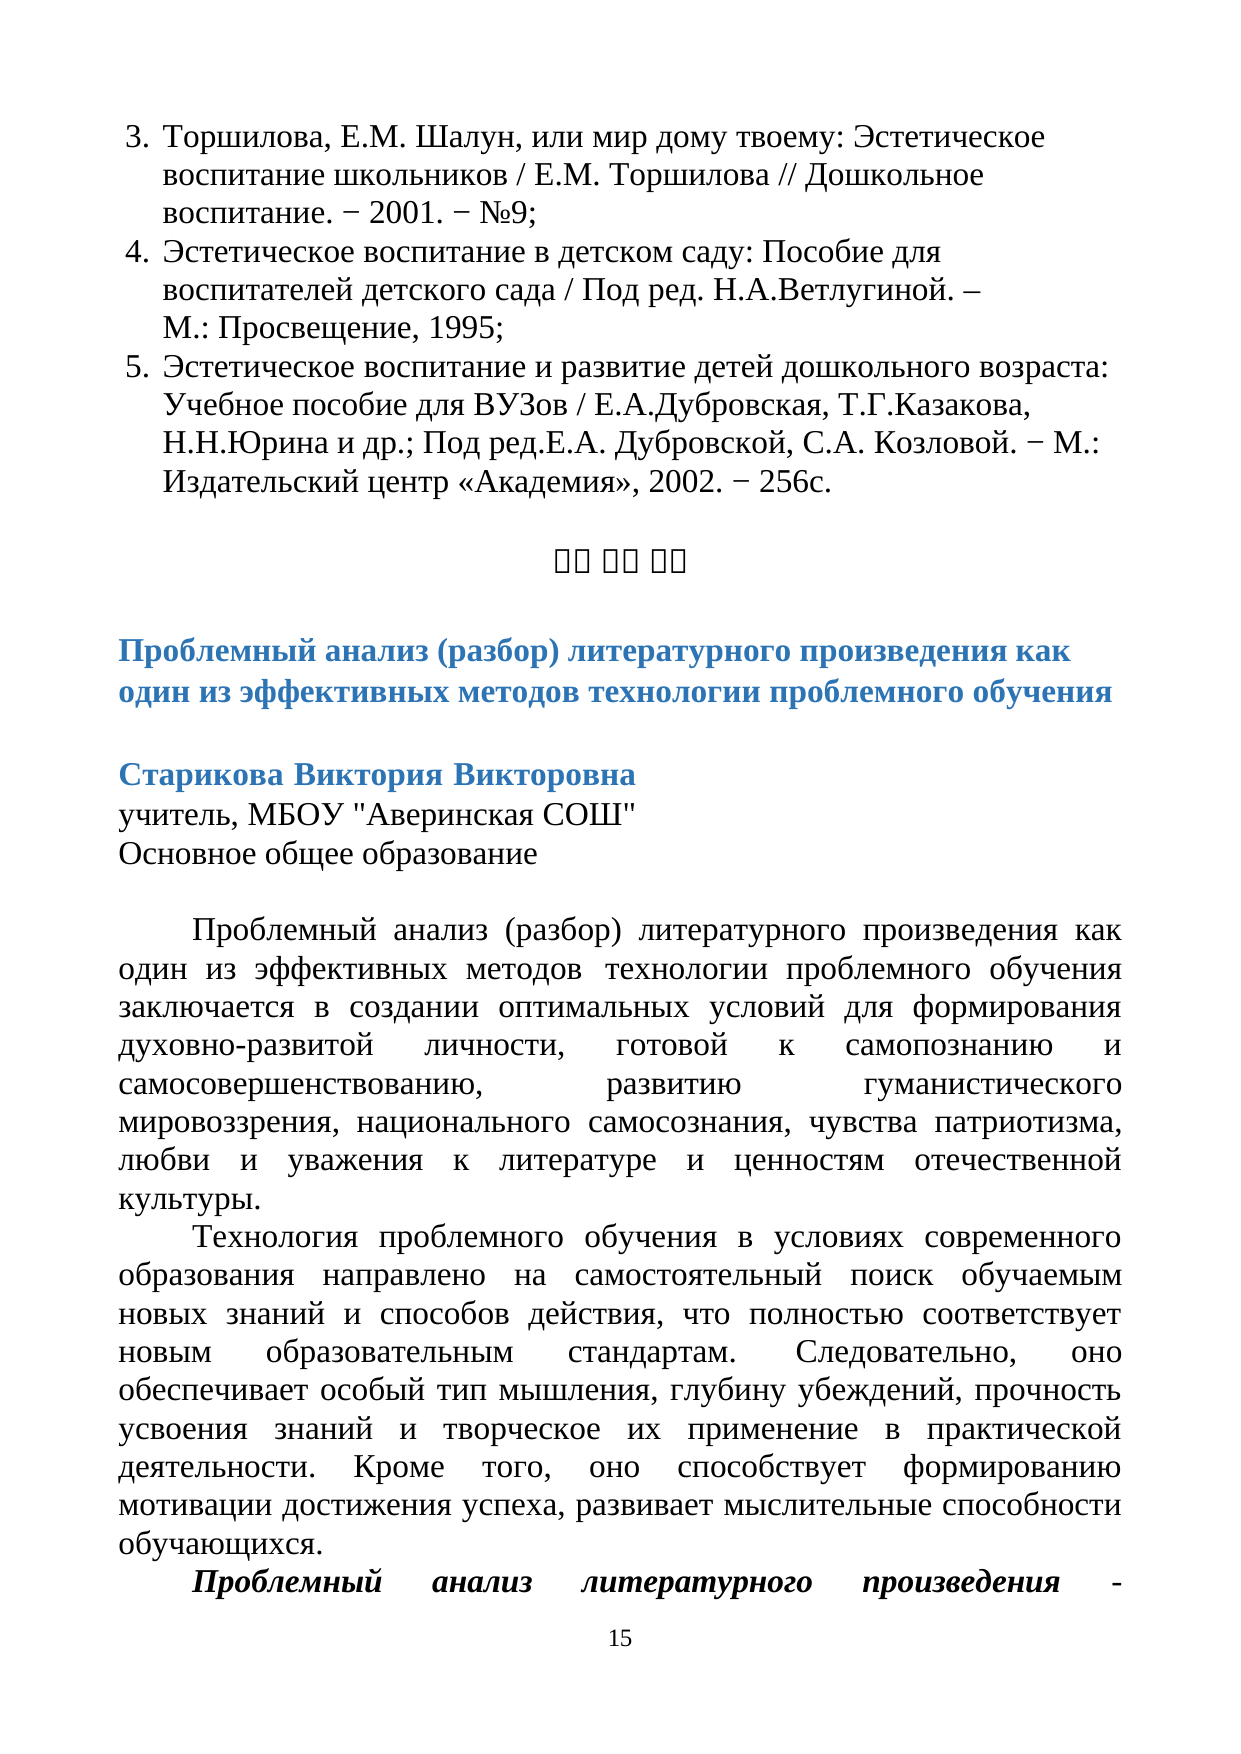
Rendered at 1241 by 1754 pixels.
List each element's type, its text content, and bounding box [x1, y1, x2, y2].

list Эстетическое воспитание в детском саду: Пособие для воспитателей детского сада / Под ред. Н.А.Ветлугиной. – М.: Просвещение, 1995; [125, 231, 1035, 346]
list Торшилова, Е.М. Шалун, или мир дому твоему: Эстетическое воспитание школьников / Е.М. Торшилова // Дошкольное воспитание. − 2001. − №9; [125, 116, 1046, 231]
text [118, 1561, 1122, 1600]
text    [359, 538, 882, 583]
text Технология проблемного обучения в условиях современного образования направлено на самостоятельный поиск обучаемым новых знаний и способов действия, что полностью соответствует новым образовательным стандартам. Следовательно, оно обеспечивает особый тип мышления, глубину убеждений, прочность усвоения знаний и творческое их применение в практической деятельности. Кроме того, оно способствует формированию мотивации достижения успеха, развивает мыслительные способности обучающихся. [118, 1216, 1122, 1561]
text Проблемный анализ (разбор) литературного произведения как один из эффективных методов технологии проблемного обучения заключается в создании оптимальных условий для формирования духовно-развитой личности, готовой к самопознанию и самосовершенствованию, развитию гуманистического мировоззрения, национального самосознания, чувства патриотизма, любви и уважения к литературе и ценностям отечественной культуры. [118, 909, 1122, 1216]
text Проблемный анализ (разбор) литературного произведения как один из эффективных методов технологии проблемного обучения [118, 630, 1121, 710]
text Старикова Виктория Викторовна учитель, МБОУ "Аверинская СОШ" Основное общее образование [118, 754, 636, 872]
list Эстетическое воспитание и развитие детей дошкольного возраста: Учебное пособие для ВУЗов / Е.А.Дубровская, Т.Г.Казакова, Н.Н.Юрина и др.; Под ред.Е.А. Дубровской, С.А. Козловой. − М.: Издательский центр «Академия», 2002. − 256с. [125, 346, 1110, 499]
